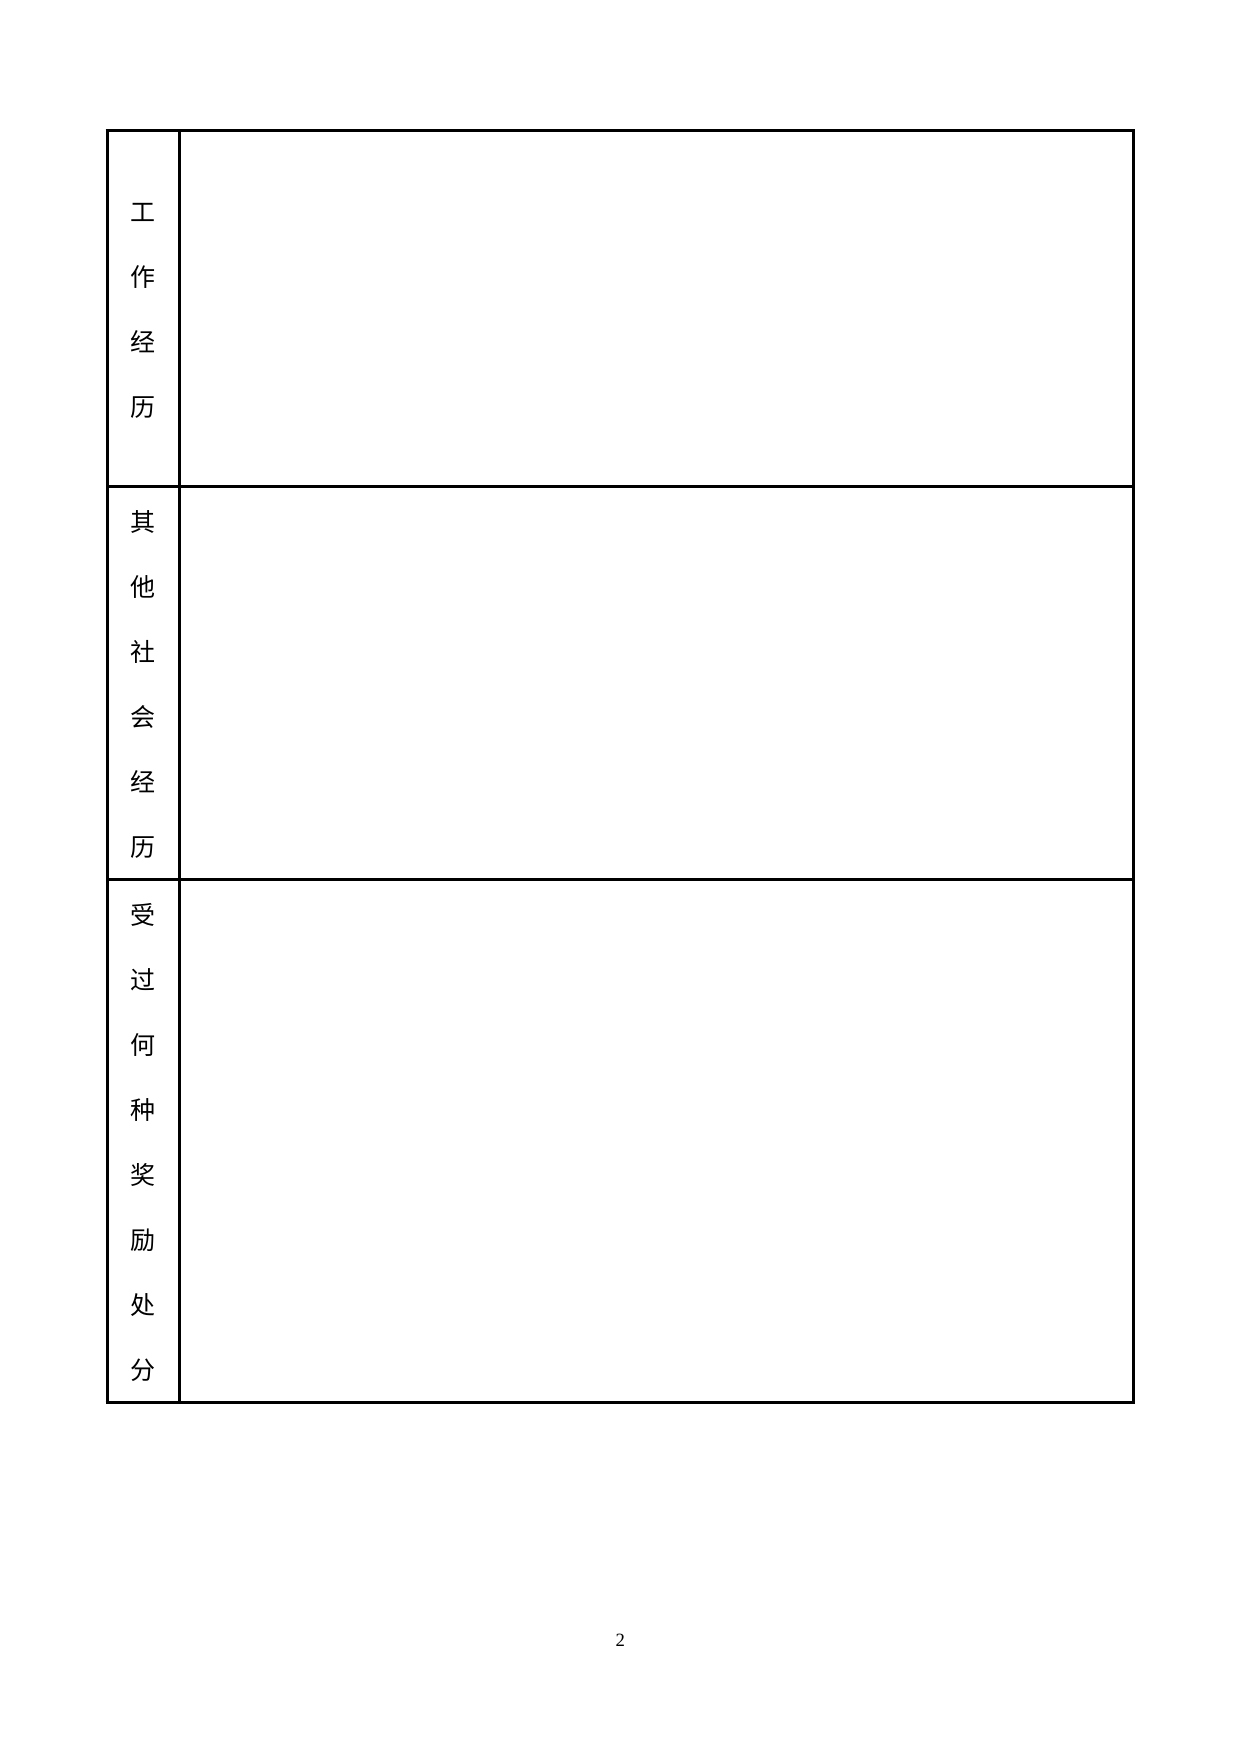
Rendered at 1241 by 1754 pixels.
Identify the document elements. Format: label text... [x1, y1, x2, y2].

table_cell [181, 132, 1132, 485]
table_cell 工作经历 [109, 132, 178, 485]
table_cell 其他社会经历 [109, 488, 178, 878]
table_cell 受过何种奖励处分 [109, 881, 178, 1401]
table_cell [181, 881, 1132, 1401]
table_cell [181, 488, 1132, 878]
